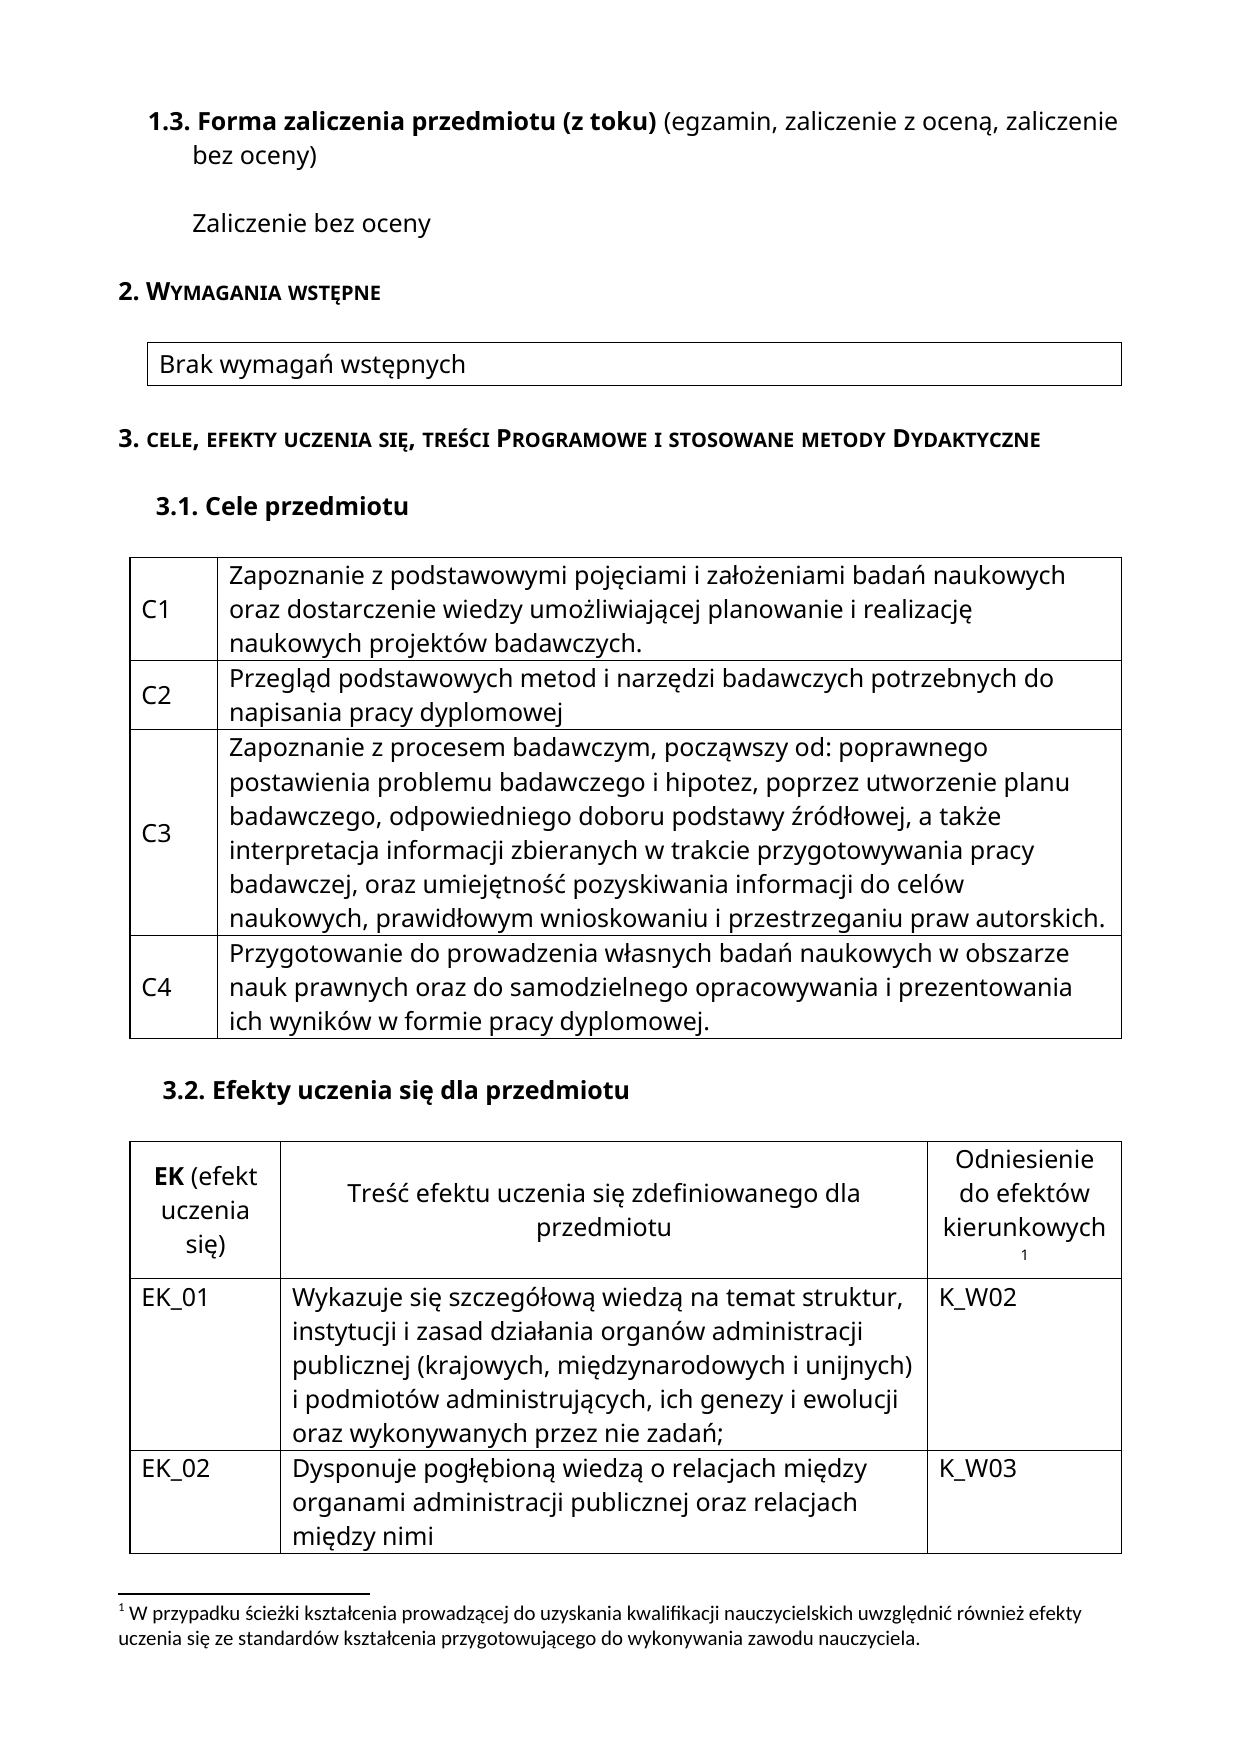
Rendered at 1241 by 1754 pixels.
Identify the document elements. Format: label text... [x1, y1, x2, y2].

table_header Treść efektu uczenia się zdefiniowanego dla przedmiotu [281, 1142, 927, 1278]
table_cell Wykazuje się szczegółową wiedzą na temat struktur, instytucji i zasad działania organów administracji publicznej (krajowych, międzynarodowych i unijnych) i podmiotów administrujących, ich genezy i ewolucji oraz wykonywanych przez nie zadań; [281, 1279, 927, 1449]
table_header Zapoznanie z podstawowymi pojęciami i założeniami badań naukowych oraz dostarczenie wiedzy umożliwiającej planowanie i realizację naukowych projektów badawczych. [218, 558, 1121, 660]
table_cell EK_02 [131, 1451, 280, 1553]
table_cell K_W03 [928, 1451, 1121, 1553]
text 3. cele, efekty uczenia się, treści Programowe i stosowane metody Dydaktyczne [118, 420, 1122, 454]
table_cell C3 [131, 730, 217, 934]
table_header Odniesienie do efektów kierunkowych [928, 1142, 1121, 1278]
table_cell Przygotowanie do prowadzenia własnych badań naukowych w obszarze nauk prawnych oraz do samodzielnego opracowywania i prezentowania ich wyników w formie pracy dyplomowej. [218, 936, 1121, 1038]
table_cell C4 [131, 936, 217, 1038]
table_header EK (efekt uczenia się) [131, 1142, 280, 1278]
text 1.3. Forma zaliczenia przedmiotu (z toku) (egzamin, zaliczenie z oceną, zaliczenie bez oceny) [148, 103, 1122, 172]
table_cell EK_01 [131, 1279, 280, 1449]
table_header Brak wymagań wstępnych [148, 343, 1121, 385]
table_cell Przegląd podstawowych metod i narzędzi badawczych potrzebnych do napisania pracy dyplomowej [218, 661, 1121, 729]
text Zaliczenie bez oceny [192, 206, 1122, 240]
table_cell Zapoznanie z procesem badawczym, począwszy od: poprawnego postawienia problemu badawczego i hipotez, poprzez utworzenie planu badawczego, odpowiedniego doboru podstawy źródłowej, a także interpretacja informacji zbieranych w trakcie przygotowywania pracy badawczej, oraz umiejętność pozyskiwania informacji do celów naukowych, prawidłowym wnioskowaniu i przestrzeganiu praw autorskich. [218, 730, 1121, 934]
text 2. Wymagania wstępne [118, 274, 1122, 308]
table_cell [281, 1451, 927, 1553]
text 3.2. Efekty uczenia się dla przedmiotu [162, 1073, 1122, 1107]
table_cell K_W02 [928, 1279, 1121, 1449]
text 3.1. Cele przedmiotu [156, 488, 1122, 523]
table_cell C2 [131, 661, 217, 729]
table_header C1 [131, 558, 217, 660]
